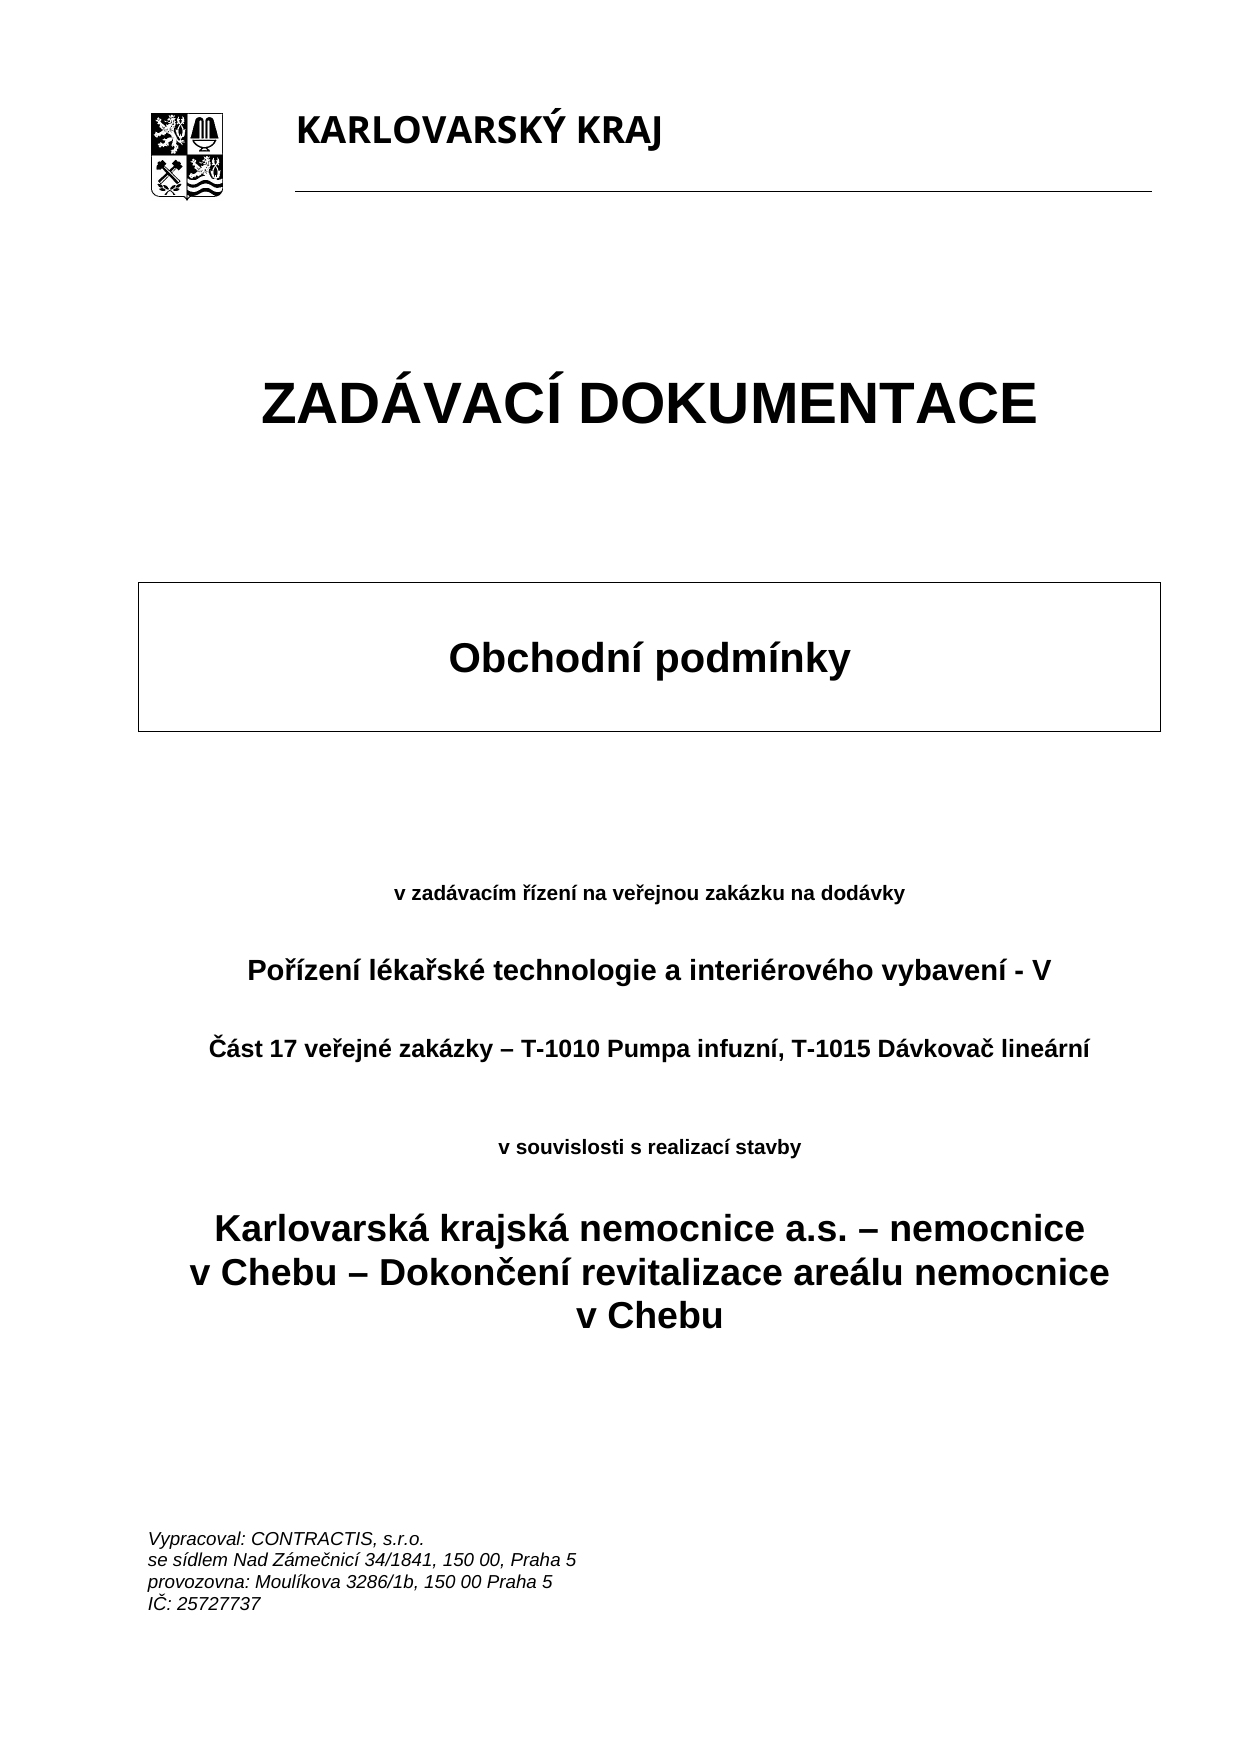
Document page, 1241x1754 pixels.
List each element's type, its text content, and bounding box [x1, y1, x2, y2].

text v souvislosti s realizací stavby [148, 1135, 1152, 1159]
text v zadávacím řízení na veřejnou zakázku na dodávky [148, 881, 1152, 905]
text Část 17 veřejné zakázky – T-1010 Pumpa infuzní, T-1015 Dávkovač lineární [148, 1034, 1152, 1063]
text zadávací dokumentace [148, 369, 1152, 436]
text Vypracoval: CONTRACTIS, s.r.o. [148, 1528, 1152, 1549]
text Pořízení lékařské technologie a interiérového vybavení - V [148, 953, 1152, 986]
text Karlovarská krajská nemocnice a.s. – nemocnice v Chebu – Dokončení revitalizace areálu nemocnice v Chebu [148, 1207, 1152, 1336]
text se sídlem Nad Zámečnicí 34/1841, 150 00, Praha 5 [148, 1549, 1152, 1571]
text provozovna: Moulíkova 3286/1b, 150 00 Praha 5 [148, 1571, 1152, 1592]
picture [151, 113, 223, 201]
text IČ: 25727737 [148, 1592, 1152, 1614]
text Obchodní podmínky [148, 633, 1152, 681]
